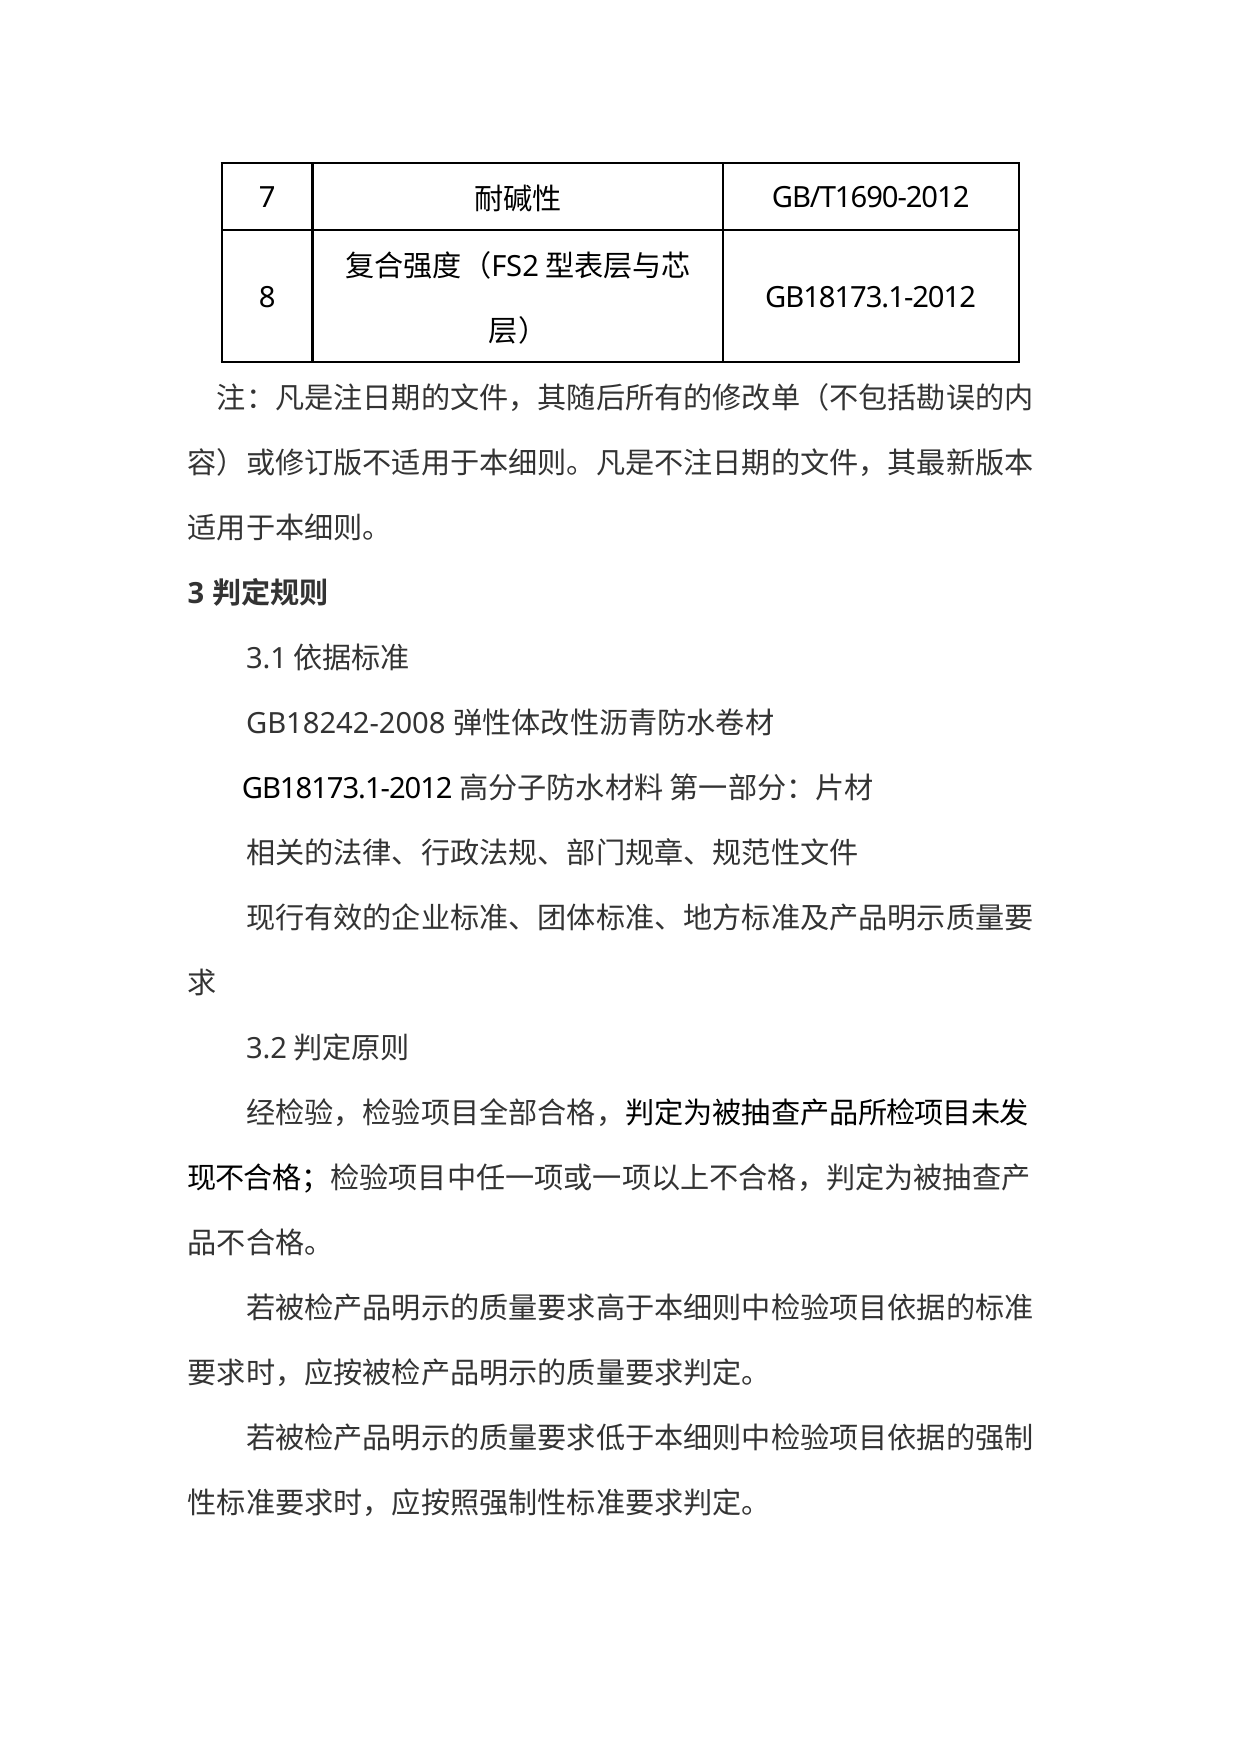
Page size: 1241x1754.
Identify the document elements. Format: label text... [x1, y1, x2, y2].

text 3.2判定原则 [187, 1013, 1053, 1078]
text 现行有效的企业标准、团体标准、地方标准及产品明示质量要求 [187, 883, 1053, 1013]
text GB18242-2008 弹性体改性沥青防水卷材 [187, 688, 1053, 753]
table_cell 耐碱性 [314, 164, 722, 229]
text 注：凡是注日期的文件，其随后所有的修改单（不包括勘误的内容）或修订版不适用于本细则。凡是不注日期的文件，其最新版本适用于本细则。 [187, 363, 1053, 558]
table_cell 复合强度（FS2型表层与芯层） [314, 231, 722, 361]
text 若被检产品明示的质量要求低于本细则中检验项目依据的强制性标准要求时，应按照强制性标准要求判定。 [187, 1403, 1053, 1533]
table_cell 7 [223, 164, 311, 229]
text 3.1依据标准 [187, 623, 1053, 688]
text 3 判定规则 [187, 558, 1053, 623]
text 若被检产品明示的质量要求高于本细则中检验项目依据的标准要求时，应按被检产品明示的质量要求判定。 [187, 1273, 1053, 1403]
table_cell 8 [223, 231, 311, 361]
text GB18173.1-2012 高分子防水材料 第一部分：片材 [187, 753, 1053, 818]
text 经检验，检验项目全部合格，判定为被抽查产品所检项目未发现不合格；检验项目中任一项或一项以上不合格，判定为被抽查产品不合格。 [187, 1078, 1053, 1273]
table_cell GB18173.1-2012 [724, 231, 1018, 361]
text 相关的法律、行政法规、部门规章、规范性文件 [187, 818, 1053, 883]
